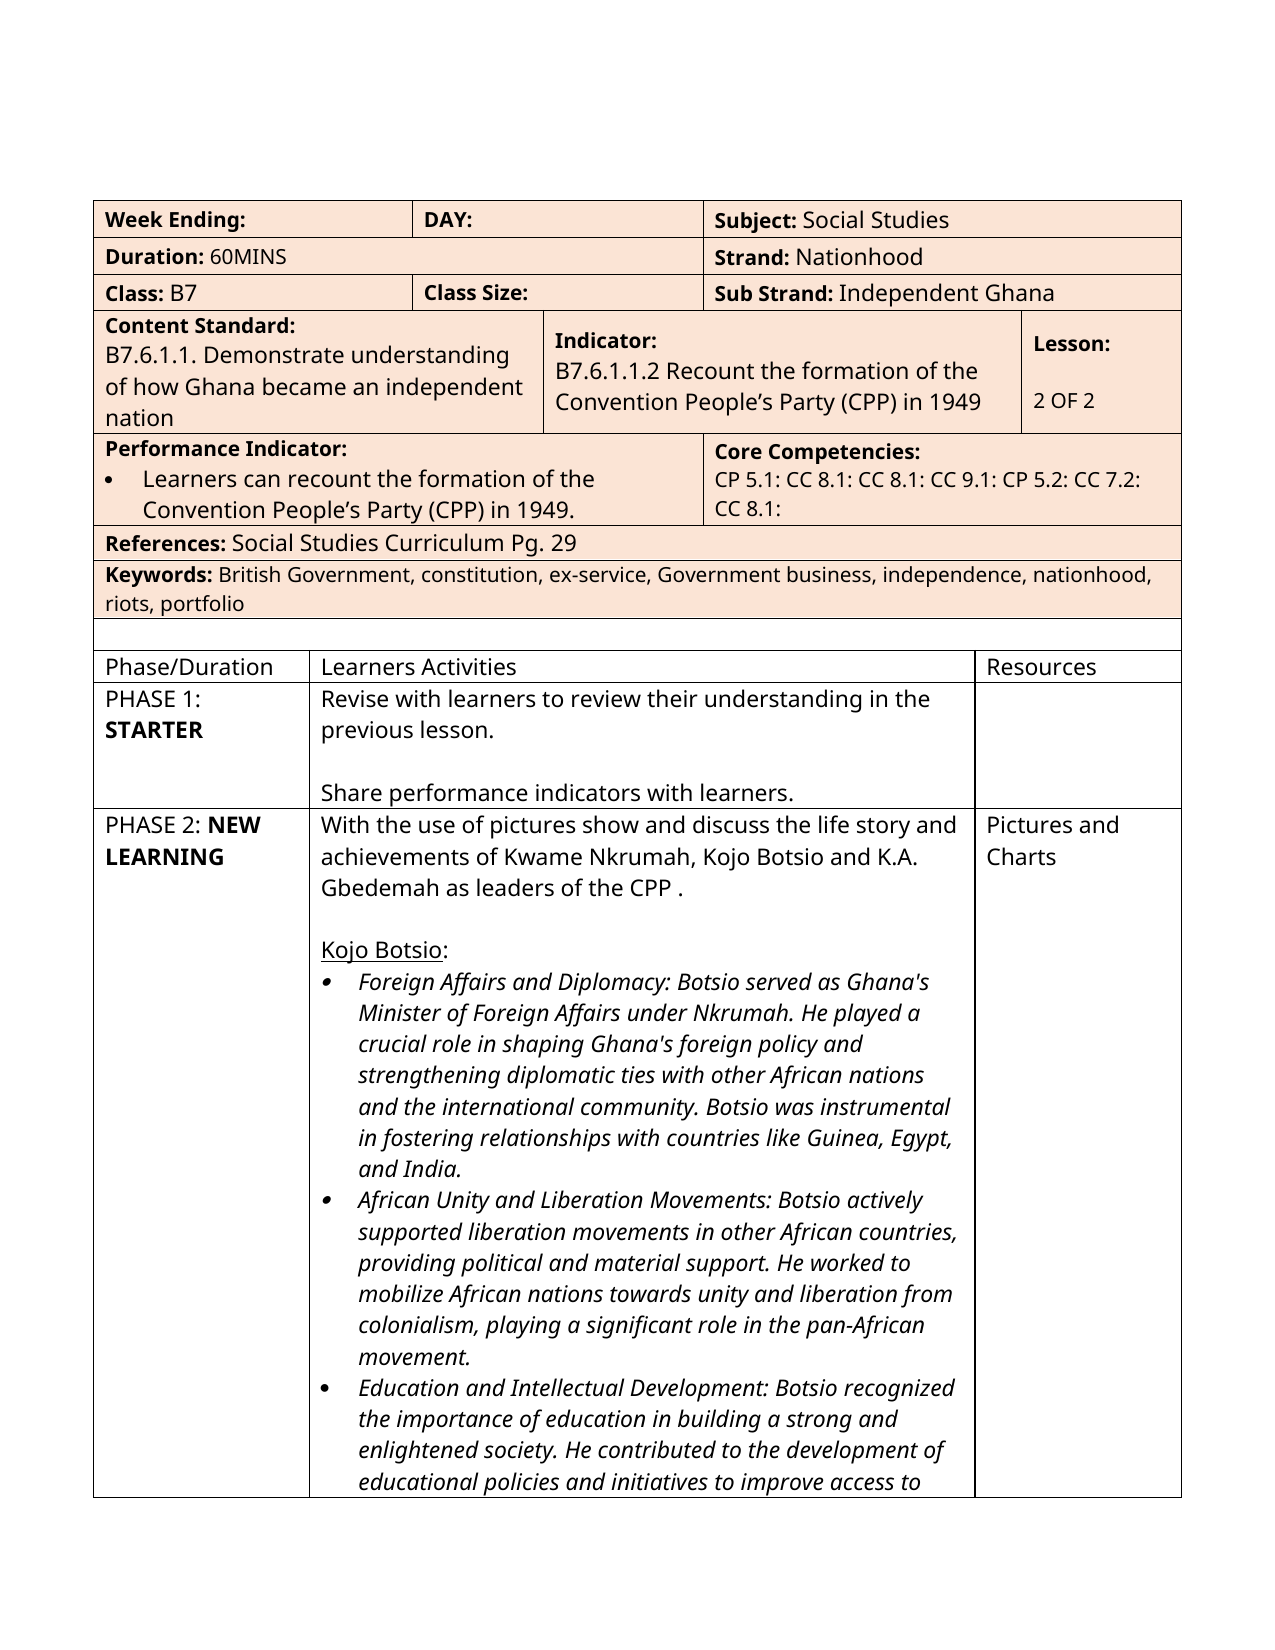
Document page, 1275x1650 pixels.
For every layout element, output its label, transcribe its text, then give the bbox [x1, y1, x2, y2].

table_cell Lesson: 2 OF 2 [1022, 311, 1181, 433]
table_cell Core Competencies: CP 5.1: CC 8.1: CC 8.1: CC 9.1: CP 5.2: CC 7.2: CC 8.1: [704, 434, 1181, 525]
table_cell Content Standard: B7.6.1.1. Demonstrate understanding of how Ghana became an independent nation [94, 311, 543, 433]
table_cell Duration: 60MINS [94, 238, 703, 274]
table_cell Class Size: [413, 275, 703, 310]
table_header DAY: [413, 201, 703, 237]
table_cell Resources [976, 651, 1181, 682]
table_cell Keywords: British Government, constitution, ex-service, Government business, independence, nationhood, riots, portfolio [94, 561, 1181, 617]
table_cell [976, 683, 1181, 808]
table_cell Sub Strand: Independent Ghana [704, 275, 1181, 310]
table_cell Learners Activities [310, 651, 974, 682]
table_cell Revise with learners to review their understanding in the previous lesson. Share performance indicators with learners. [310, 683, 974, 808]
table_cell References: Social Studies Curriculum Pg. 29 [94, 526, 1181, 559]
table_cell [94, 809, 309, 1497]
table_header Week Ending: [94, 201, 412, 237]
table_cell Class: B7 [94, 275, 412, 310]
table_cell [310, 809, 974, 1497]
table_cell Pictures and Charts [976, 809, 1181, 1497]
table_cell Indicator: B7.6.1.1.2 Recount the formation of the Convention People’s Party (CPP) in 1949 [544, 311, 1021, 433]
table_cell [94, 619, 1181, 650]
table_header Subject: Social Studies [704, 201, 1181, 237]
table_cell Strand: Nationhood [704, 238, 1181, 274]
table_cell PHASE 1: STARTER [94, 683, 309, 808]
table_cell Performance Indicator: Learners can recount the formation of the Convention People’s Party (CPP) in 1949. [94, 434, 703, 525]
table_cell Phase/Duration [94, 651, 309, 682]
